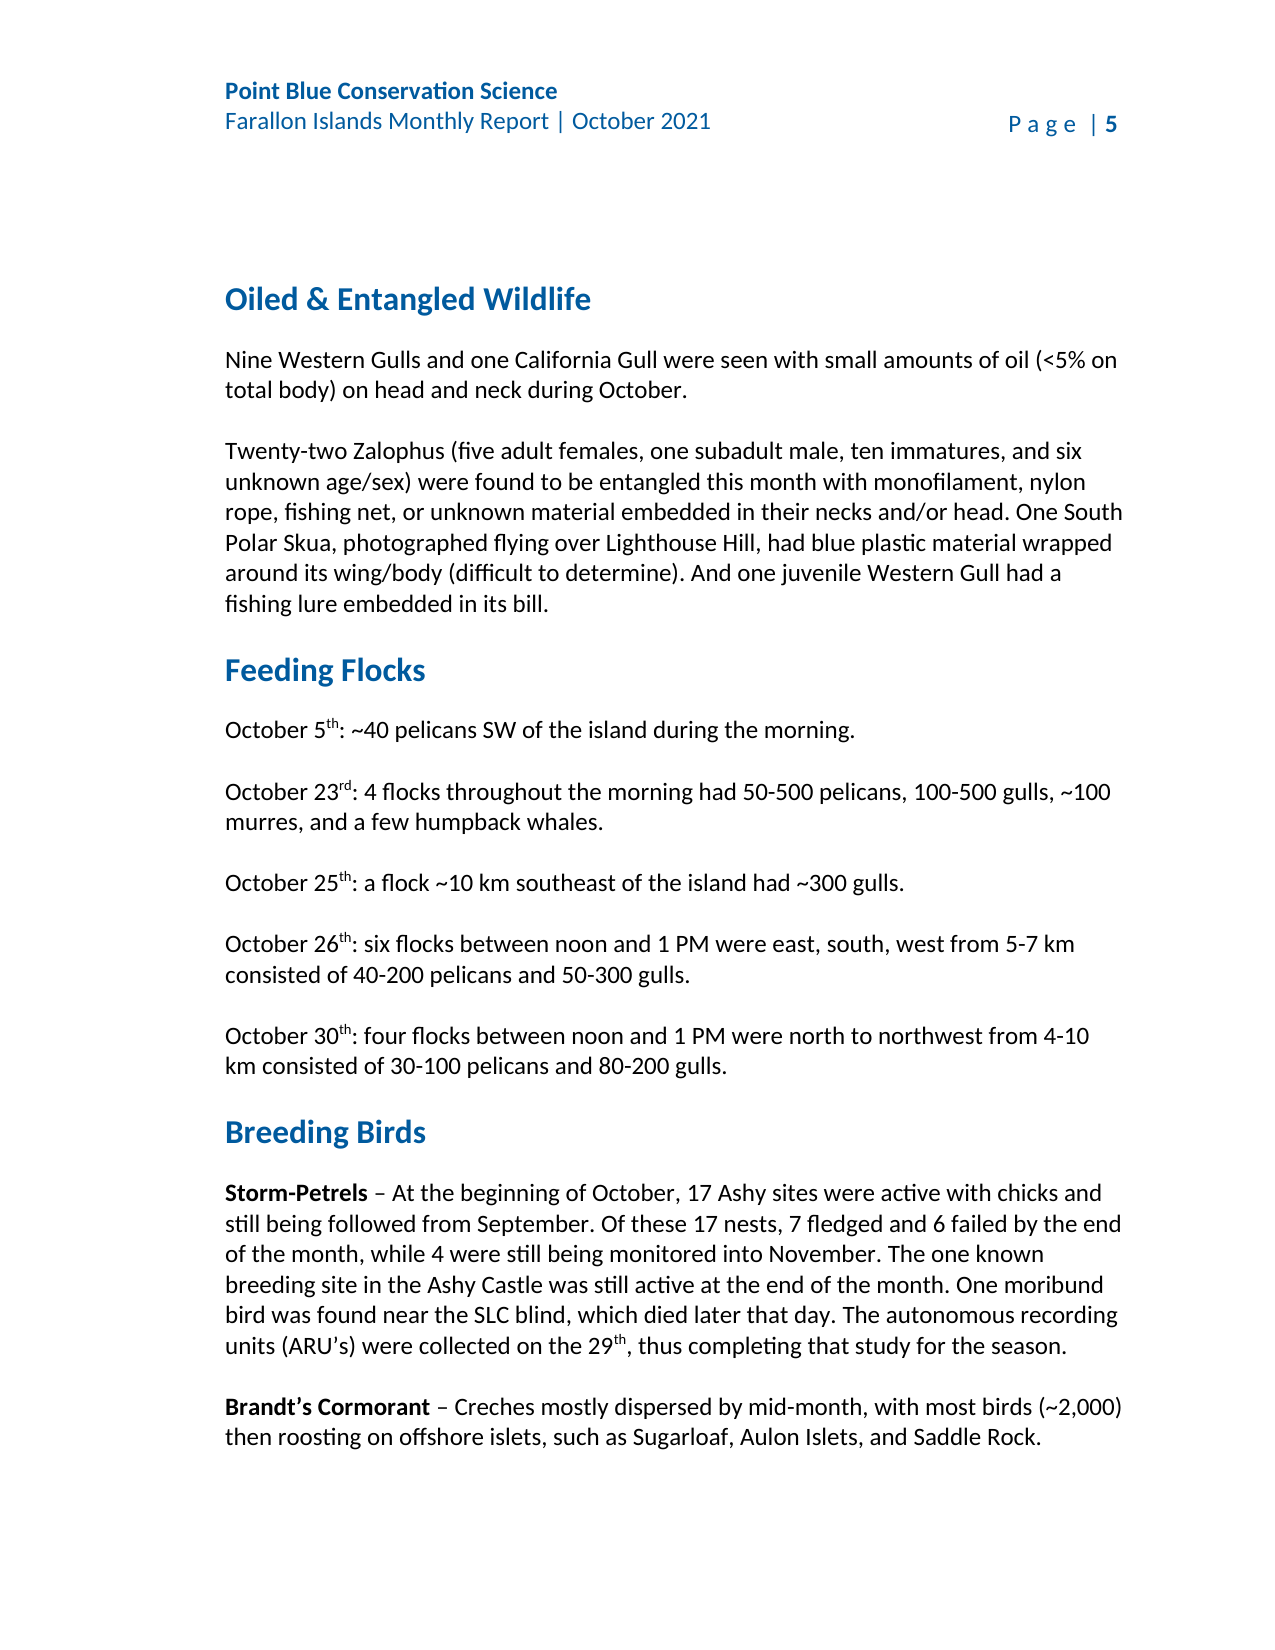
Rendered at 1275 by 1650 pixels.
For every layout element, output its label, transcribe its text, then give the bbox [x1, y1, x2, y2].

text Brandt’s Cormorant – Creches mostly dispersed by mid-month, with most birds (~2,000) then roosting on offshore islets, such as Sugarloaf, Aulon Islets, and Saddle Rock. [225, 1391, 1125, 1452]
text Twenty-two Zalophus (five adult females, one subadult male, ten immatures, and six unknown age/sex) were found to be entangled this month with monofilament, nylon rope, fishing net, or unknown material embedded in their necks and/or head. One South Polar Skua, photographed flying over Lighthouse Hill, had blue plastic material wrapped around its wing/body (difficult to determine). And one juvenile Western Gull had a fishing lure embedded in its bill. [225, 435, 1125, 618]
text October 30th: four flocks between noon and 1 PM were north to northwest from 4-10 km consisted of 30-100 pelicans and 80-200 gulls. [225, 1020, 1125, 1081]
text Feeding Flocks [225, 649, 1125, 690]
text Breeding Birds [225, 1111, 1125, 1152]
text Storm-Petrels – At the beginning of October, 17 Ashy sites were active with chicks and still being followed from September. Of these 17 nests, 7 fledged and 6 failed by the end of the month, while 4 were still being monitored into November. The one known breeding site in the Ashy Castle was still active at the end of the month. One moribund bird was found near the SLC blind, which died later that day. The autonomous recording units (ARU’s) were collected on the 29th, thus completing that study for the season. [225, 1177, 1125, 1360]
text October 26th: six flocks between noon and 1 PM were east, south, west from 5-7 km consisted of 40-200 pelicans and 50-300 gulls. [225, 928, 1125, 989]
text October 5th: ~40 pelicans SW of the island during the morning. [225, 715, 1125, 745]
text October 23rd: 4 flocks throughout the morning had 50-500 pelicans, 100-500 gulls, ~100 murres, and a few humpback whales. [225, 776, 1125, 837]
text Nine Western Gulls and one California Gull were seen with small amounts of oil (<5% on total body) on head and neck during October. [225, 344, 1125, 405]
text Oiled & Entangled Wildlife [225, 278, 1125, 319]
text October 25th: a flock ~10 km southeast of the island had ~300 gulls. [225, 867, 1125, 898]
